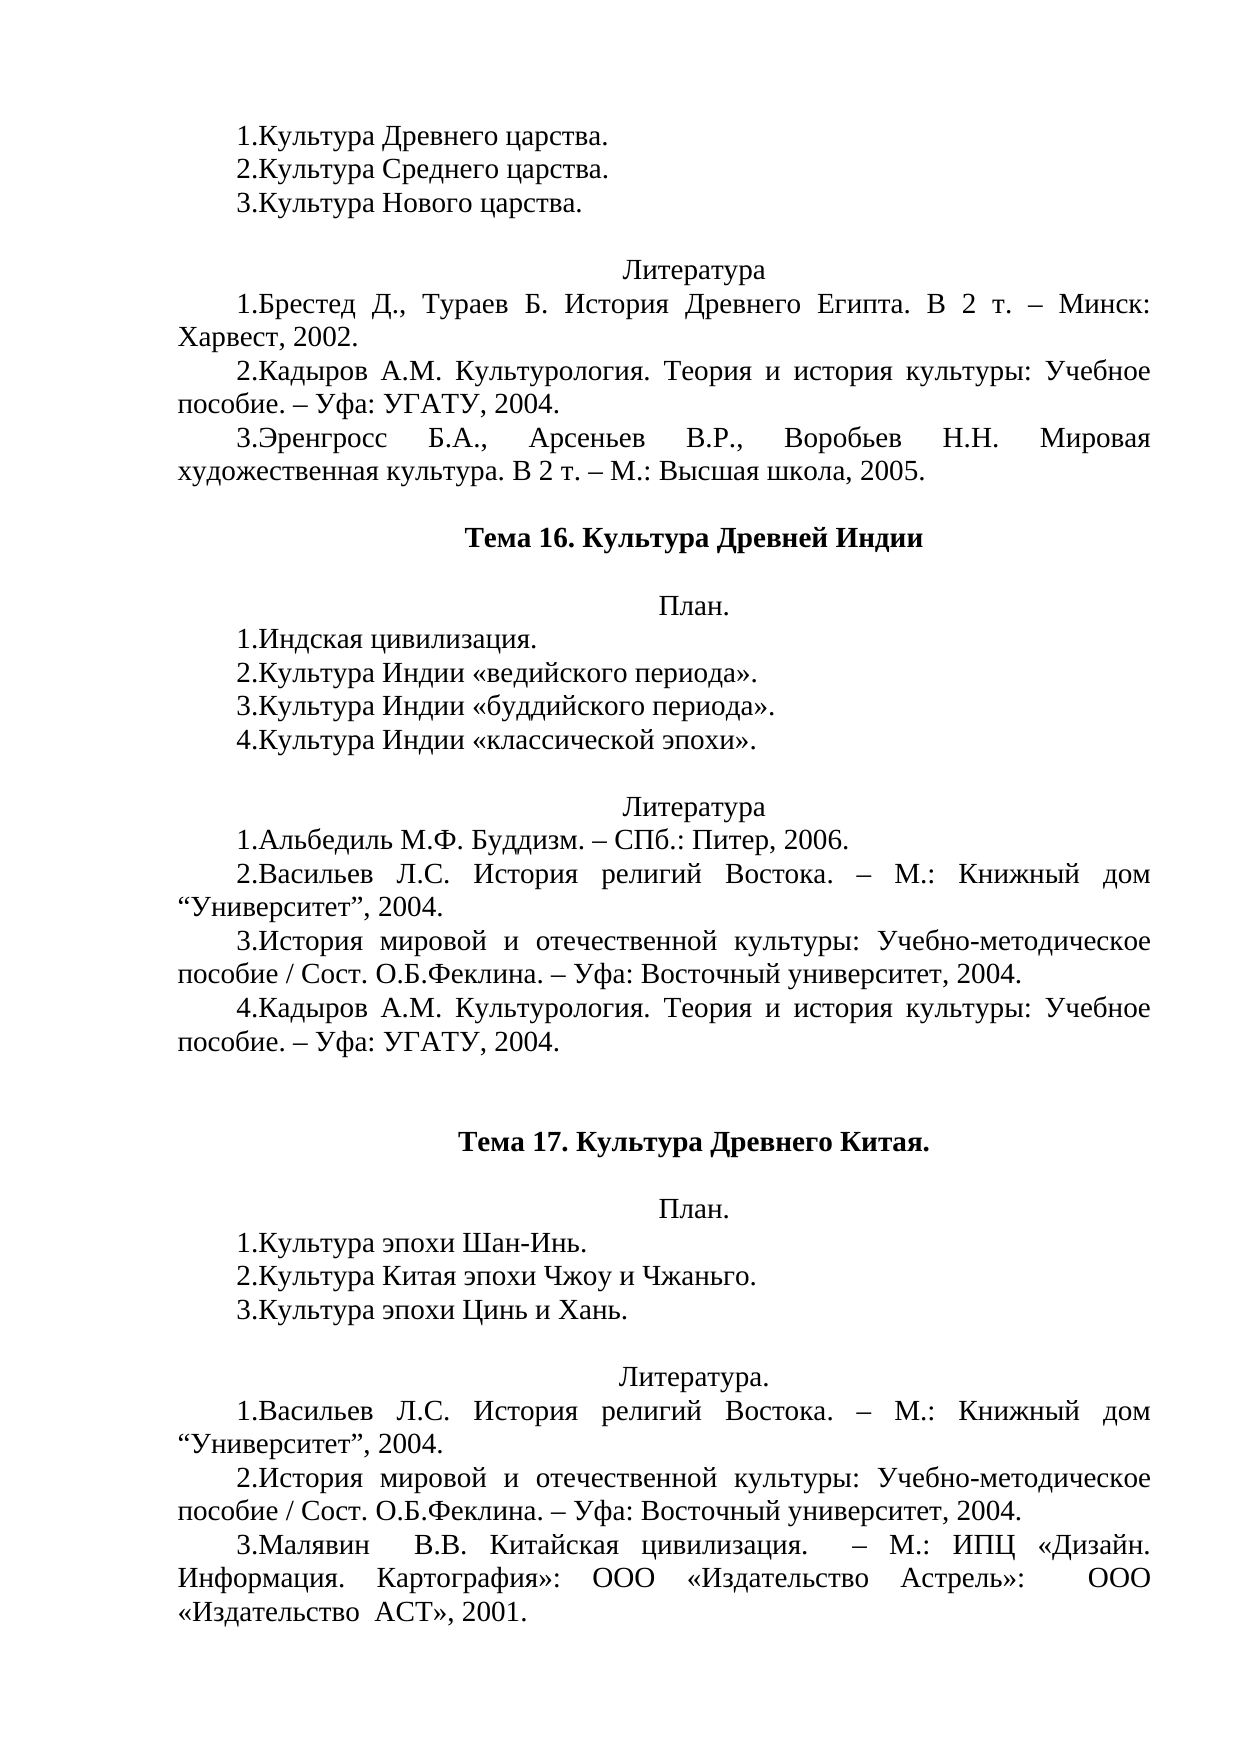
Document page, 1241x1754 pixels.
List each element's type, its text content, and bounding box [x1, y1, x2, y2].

text 3.Малявин В.В. Китайская цивилизация. – М.: ИПЦ «Дизайн. Информация. Картография»: ООО «Издательство Астрель»: ООО «Издательство АСТ», 2001. [177, 1527, 1152, 1627]
text 2.Культура Среднего царства. [177, 152, 1152, 185]
text Тема 17. Культура Древнего Китая. [177, 1124, 1152, 1158]
text 2.Культура Китая эпохи Чжоу и Чжаньго. [177, 1258, 1152, 1292]
text 3.Культура Индии «буддийского периода». [177, 688, 1152, 722]
text 3.Эренгросс Б.А., Арсеньев В.Р., Воробьев Н.Н. Мировая художественная культура. В 2 т. – М.: Высшая школа, 2005. [177, 420, 1152, 487]
text 1.Брестед Д., Тураев Б. История Древнего Египта. В 2 т. – Минск: Харвест, 2002. [177, 286, 1152, 353]
text Литература [177, 252, 1152, 286]
text 2.История мировой и отечественной культуры: Учебно-методическое пособие / Сост. О.Б.Феклина. – Уфа: Восточный университет, 2004. [177, 1460, 1152, 1527]
text 1.Альбедиль М.Ф. Буддизм. – СПб.: Питер, 2006. [177, 822, 1152, 856]
text Тема 16. Культура Древней Индии [177, 521, 1152, 554]
text План. [177, 1191, 1152, 1225]
text 1.Индская цивилизация. [177, 621, 1152, 655]
text 1.Васильев Л.С. История религий Востока. – М.: Книжный дом “Университет”, 2004. [177, 1393, 1152, 1460]
text 4.Кадыров А.М. Культурология. Теория и история культуры: Учебное пособие. – Уфа: УГАТУ, 2004. [177, 990, 1152, 1057]
text 3.Культура эпохи Цинь и Хань. [177, 1292, 1152, 1326]
text Литература [177, 789, 1152, 822]
text 2.Кадыров А.М. Культурология. Теория и история культуры: Учебное пособие. – Уфа: УГАТУ, 2004. [177, 353, 1152, 420]
text 4.Культура Индии «классической эпохи». [177, 722, 1152, 755]
text 1.Культура эпохи Шан-Инь. [177, 1225, 1152, 1258]
text 2.Васильев Л.С. История религий Востока. – М.: Книжный дом “Университет”, 2004. [177, 856, 1152, 923]
text Литература. [177, 1359, 1152, 1393]
text План. [177, 588, 1152, 621]
text 1.Культура Древнего царства. [177, 118, 1152, 152]
text 3.История мировой и отечественной культуры: Учебно-методическое пособие / Сост. О.Б.Феклина. – Уфа: Восточный университет, 2004. [177, 923, 1152, 990]
text 3.Культура Нового царства. [177, 185, 1152, 219]
text 2.Культура Индии «ведийского периода». [177, 655, 1152, 688]
